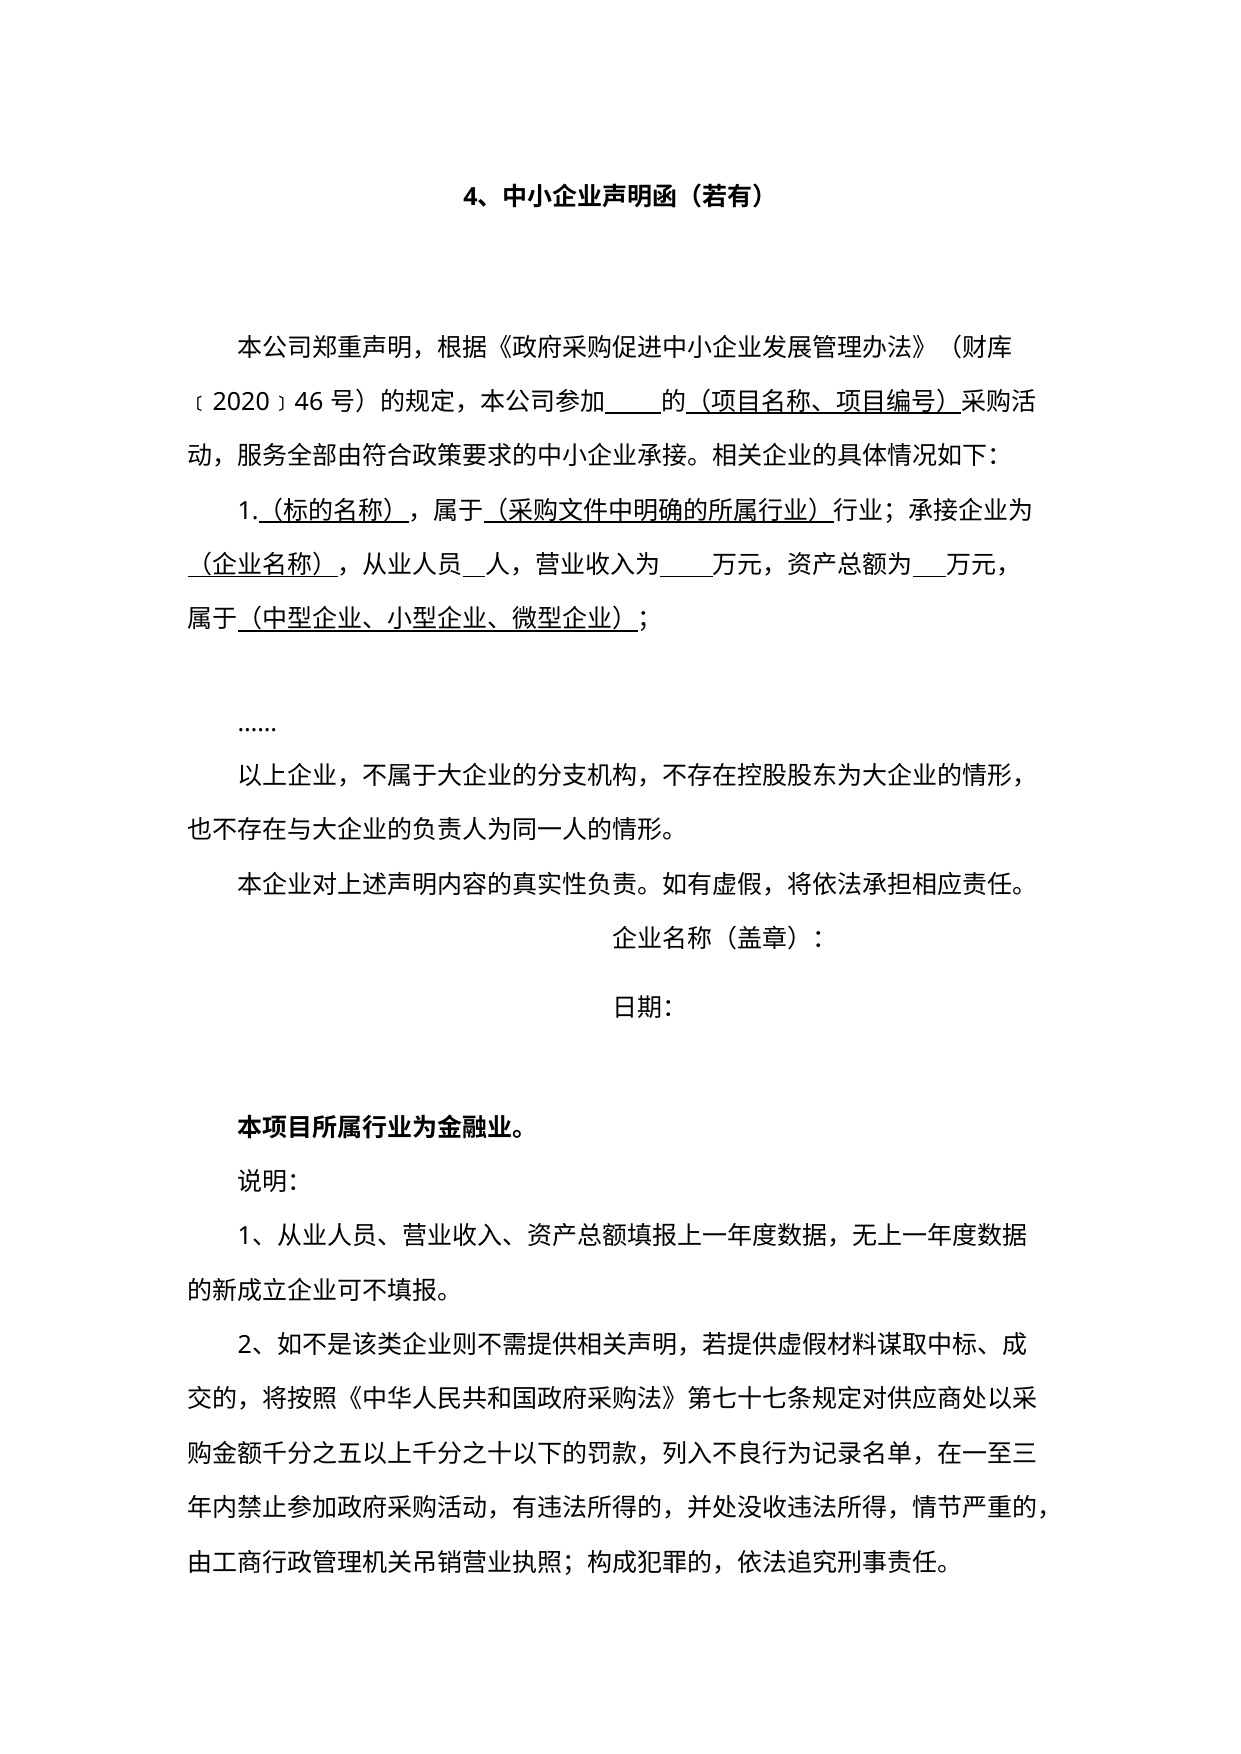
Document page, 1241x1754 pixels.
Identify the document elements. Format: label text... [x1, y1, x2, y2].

text 2、如不是该类企业则不需提供相关声明，若提供虚假材料谋取中标、成交的，将按照《中华人民共和国政府采购法》第七十七条规定对供应商处以采购金额千分之五以上千分之十以下的罚款，列入不良行为记录名单，在一至三年内禁止参加政府采购活动，有违法所得的，并处没收违法所得，情节严重的，由工商行政管理机关吊销营业执照；构成犯罪的，依法追究刑事责任。 [187, 1324, 1038, 1578]
text 本企业对上述声明内容的真实性负责。如有虚假，将依法承担相应责任。 [187, 864, 1038, 900]
text 本项目所属行业为金融业。 [187, 1107, 1038, 1143]
text 日期： [187, 973, 1053, 1038]
text 以上企业，不属于大企业的分支机构，不存在控股股东为大企业的情形，也不存在与大企业的负责人为同一人的情形。 [187, 755, 1038, 846]
text 说明： [187, 1161, 1038, 1198]
text 1.（标的名称），属于（采购文件中明确的所属行业）行业；承接企业为（企业名称），从业人员 人，营业收入为 万元，资产总额为 万元，属于（中型企业、小型企业、微型企业）； [187, 490, 1038, 635]
text 本公司郑重声明，根据《政府采购促进中小企业发展管理办法》（财库﹝2020﹞46 号）的规定，本公司参加 的（项目名称、项目编号）采购活动，服务全部由符合政策要求的中小企业承接。相关企业的具体情况如下： [187, 327, 1038, 472]
text 企业名称（盖章）： [187, 918, 1038, 955]
text 4、中小企业声明函（若有） [187, 162, 1053, 227]
text 1、从业人员、营业收入、资产总额填报上一年度数据，无上一年度数据的新成立企业可不填报。 [187, 1216, 1038, 1306]
text …… [187, 704, 1038, 738]
